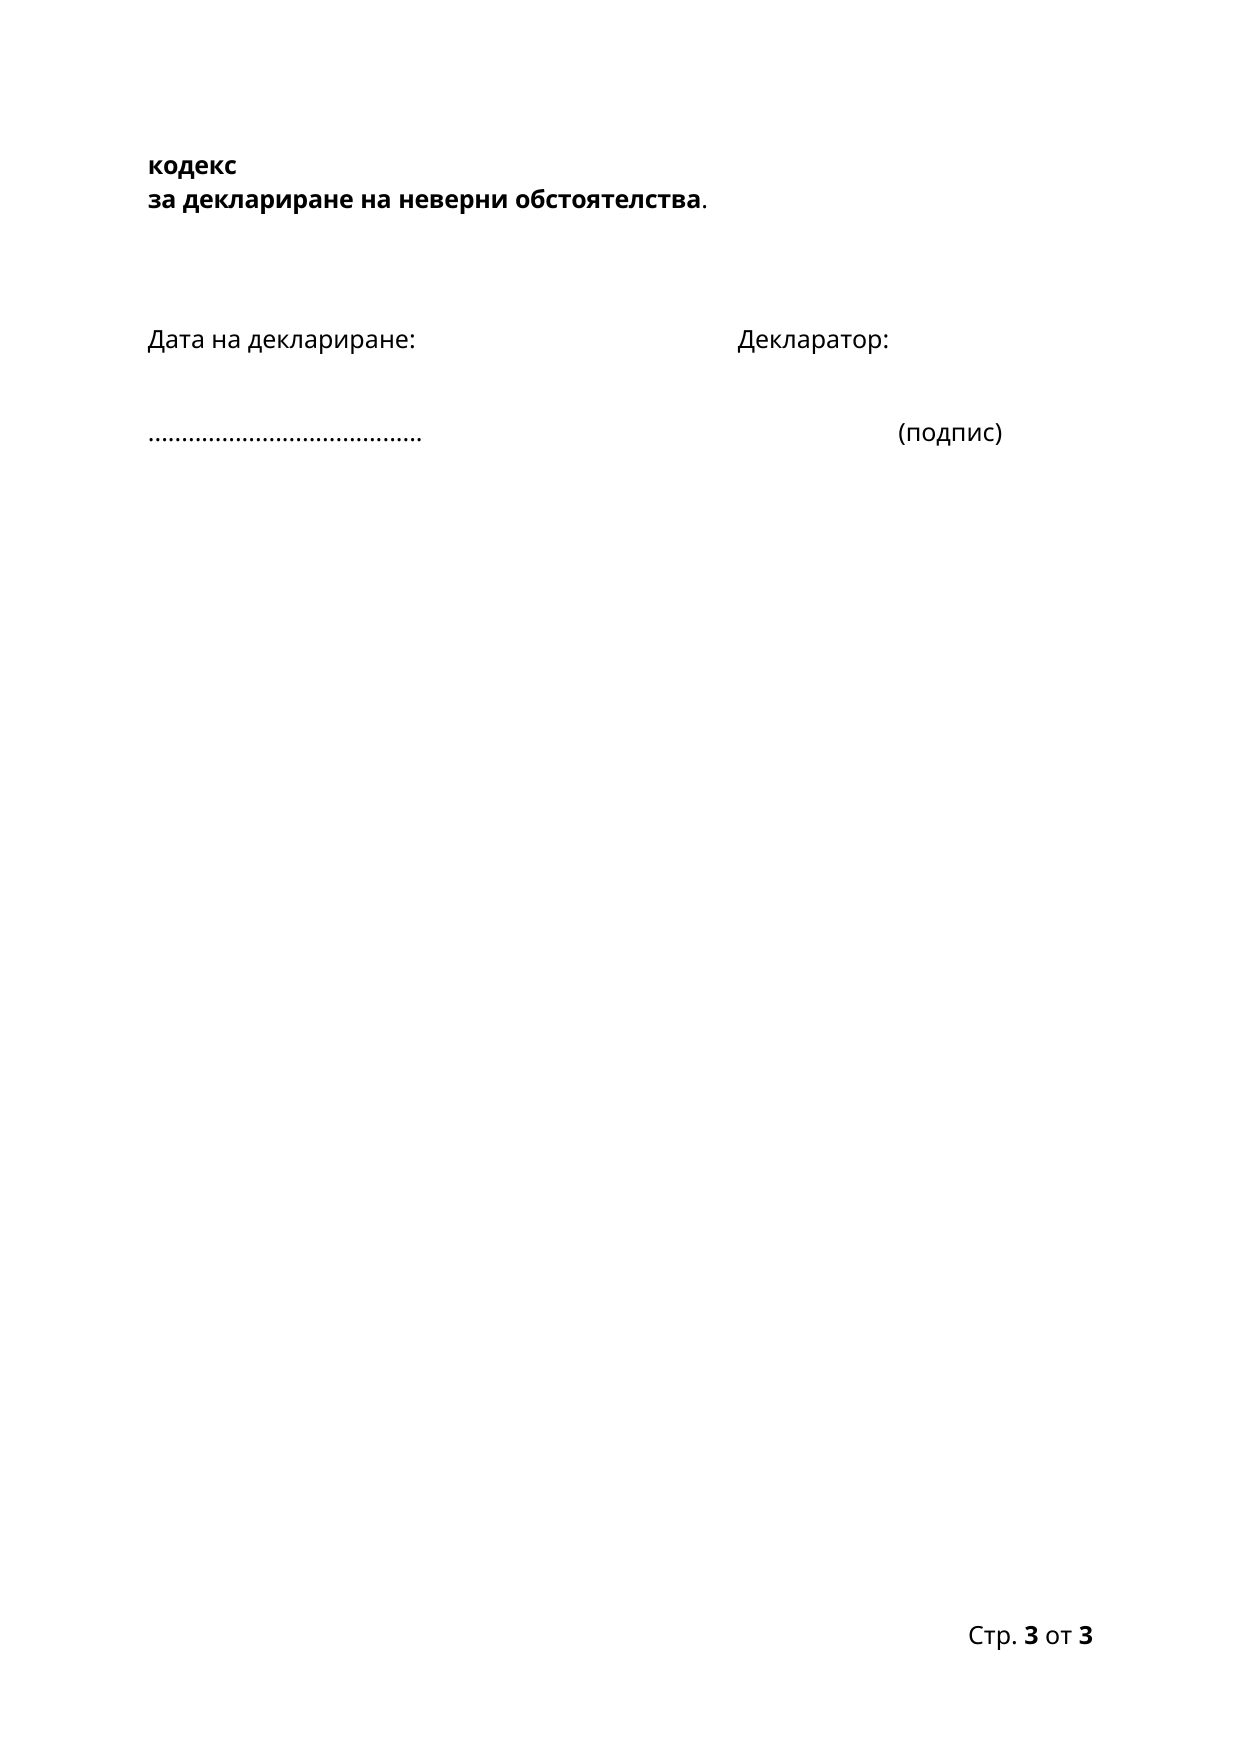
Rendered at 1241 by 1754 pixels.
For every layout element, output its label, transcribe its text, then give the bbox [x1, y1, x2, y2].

text Дата на деклариране: Декларатор: [148, 321, 1093, 355]
text ......................................... (подпис) [148, 414, 1093, 448]
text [148, 148, 1093, 216]
